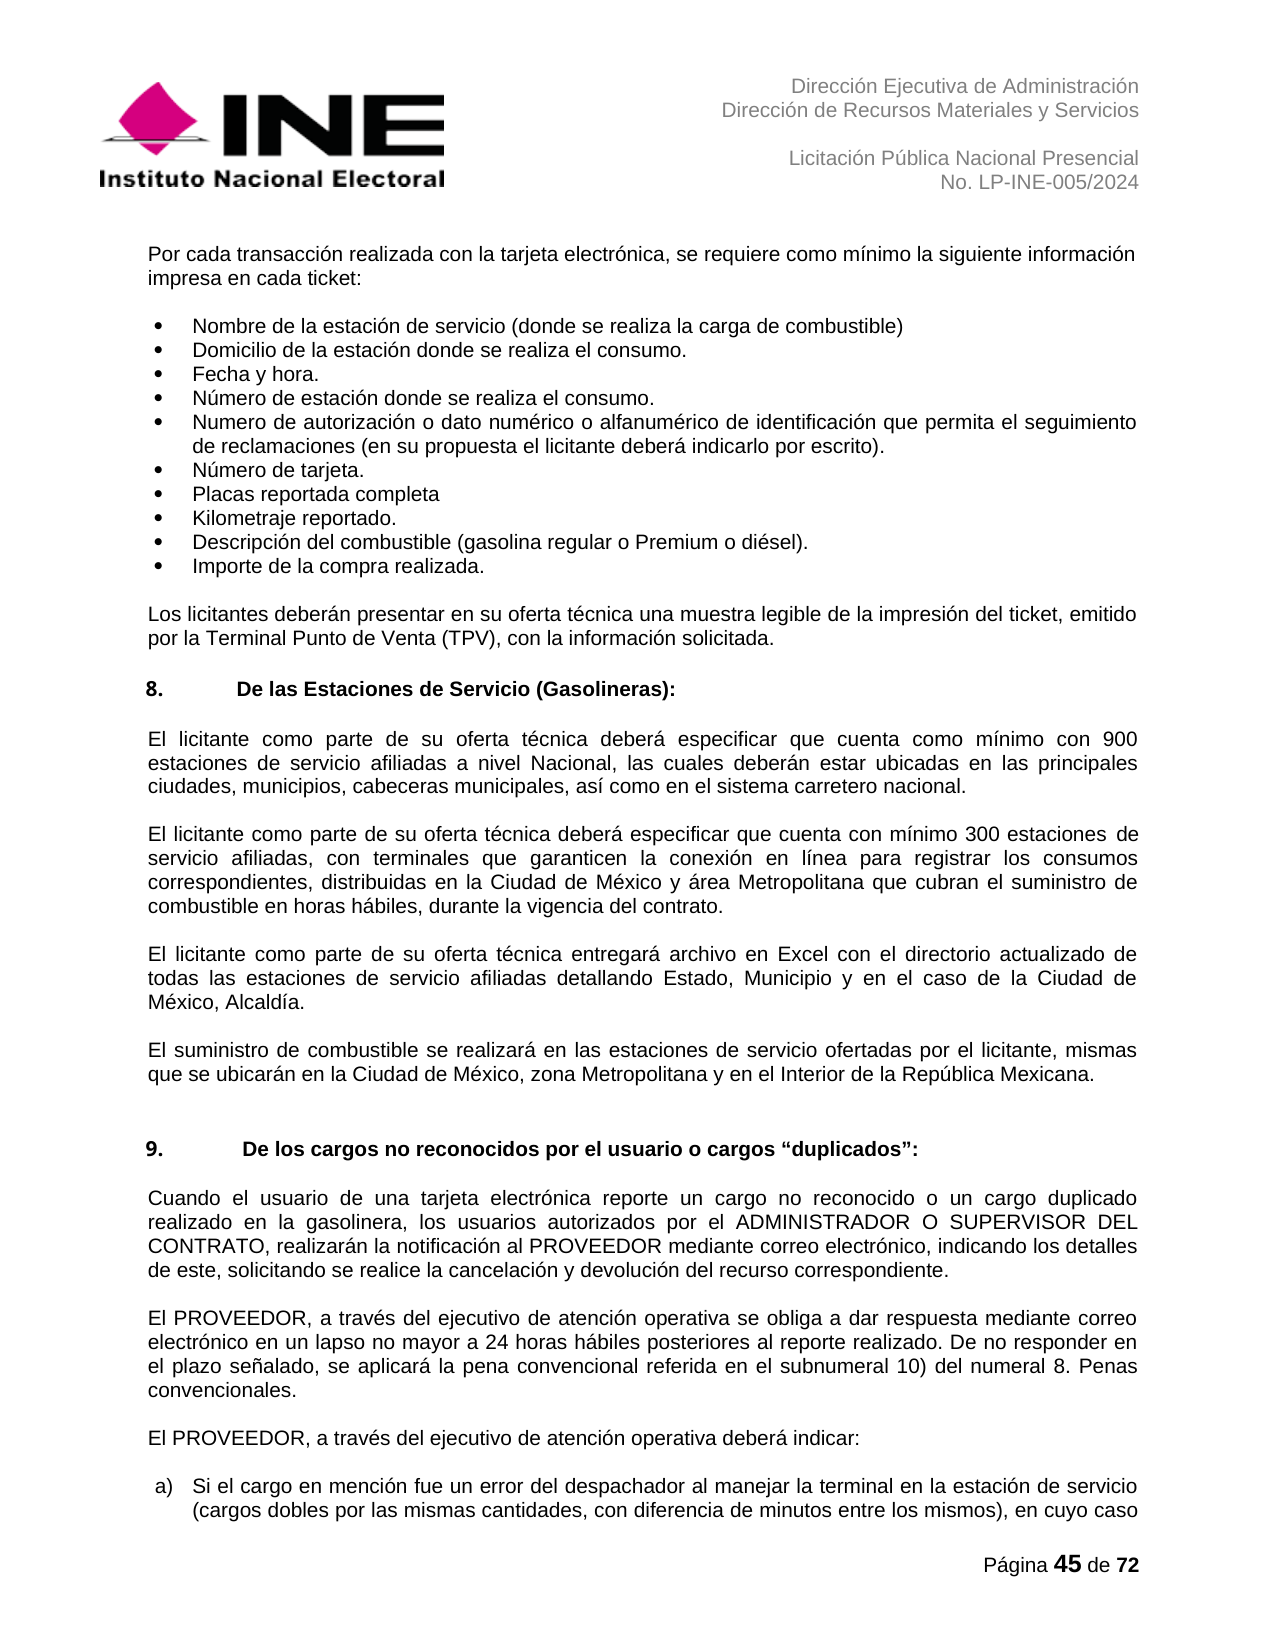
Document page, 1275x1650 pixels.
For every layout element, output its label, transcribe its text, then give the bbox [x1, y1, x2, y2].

list Número de tarjeta. [154, 458, 1139, 482]
list Fecha y hora. [154, 362, 1139, 386]
text El licitante como parte de su oferta técnica deberá especificar que cuenta con mínimo 300 estaciones de servicio afiliadas, con terminales que garanticen la conexión en línea para registrar los consumos correspondientes, distribuidas en la Ciudad de México y área Metropolitana que cubran el suministro de combustible en horas hábiles, durante la vigencia del contrato. [148, 822, 1139, 918]
text Cuando el usuario de una tarjeta electrónica reporte un cargo no reconocido o un cargo duplicado realizado en la gasolinera, los usuarios autorizados por el ADMINISTRADOR O SUPERVISOR DEL CONTRATO, realizarán la notificación al PROVEEDOR mediante correo electrónico, indicando los detalles de este, solicitando se realice la cancelación y devolución del recurso correspondiente. [148, 1186, 1139, 1282]
text El PROVEEDOR, a través del ejecutivo de atención operativa deberá indicar: [148, 1426, 1139, 1450]
list Kilometraje reportado. [154, 506, 1139, 530]
text Por cada transacción realizada con la tarjeta electrónica, se requiere como mínimo la siguiente información impresa en cada ticket: [148, 242, 1139, 290]
list Nombre de la estación de servicio (donde se realiza la carga de combustible) [154, 314, 1139, 338]
text Los licitantes deberán presentar en su oferta técnica una muestra legible de la impresión del ticket, emitido por la Terminal Punto de Venta (TPV), con la información solicitada. [148, 602, 1139, 650]
list De los cargos no reconocidos por el usuario o cargos “duplicados”: [145, 1134, 1139, 1162]
list Importe de la compra realizada. [154, 554, 1139, 578]
text El licitante como parte de su oferta técnica entregará archivo en Excel con el directorio actualizado de todas las estaciones de servicio afiliadas detallando Estado, Municipio y en el caso de la Ciudad de México, Alcaldía. [148, 942, 1139, 1014]
text El PROVEEDOR, a través del ejecutivo de atención operativa se obliga a dar respuesta mediante correo electrónico en un lapso no mayor a 24 horas hábiles posteriores al reporte realizado. De no responder en el plazo señalado, se aplicará la pena convencional referida en el subnumeral 10) del numeral 8. Penas convencionales. [148, 1306, 1139, 1402]
text El suministro de combustible se realizará en las estaciones de servicio ofertadas por el licitante, mismas que se ubicarán en la Ciudad de México, zona Metropolitana y en el Interior de la República Mexicana. [148, 1038, 1139, 1086]
list Placas reportada completa [154, 482, 1139, 506]
text El licitante como parte de su oferta técnica deberá especificar que cuenta como mínimo con 900 estaciones de servicio afiliadas a nivel Nacional, las cuales deberán estar ubicadas en las principales ciudades, municipios, cabeceras municipales, así como en el sistema carretero nacional. [148, 726, 1139, 798]
list Domicilio de la estación donde se realiza el consumo. [154, 338, 1139, 362]
list Descripción del combustible (gasolina regular o Premium o diésel). [154, 530, 1139, 554]
list Numero de autorización o dato numérico o alfanumérico de identificación que permita el seguimiento de reclamaciones (en su propuesta el licitante deberá indicarlo por escrito). [154, 410, 1139, 458]
list Número de estación donde se realiza el consumo. [154, 386, 1139, 410]
list De las Estaciones de Servicio (Gasolineras): [145, 674, 1139, 702]
picture [100, 82, 444, 187]
